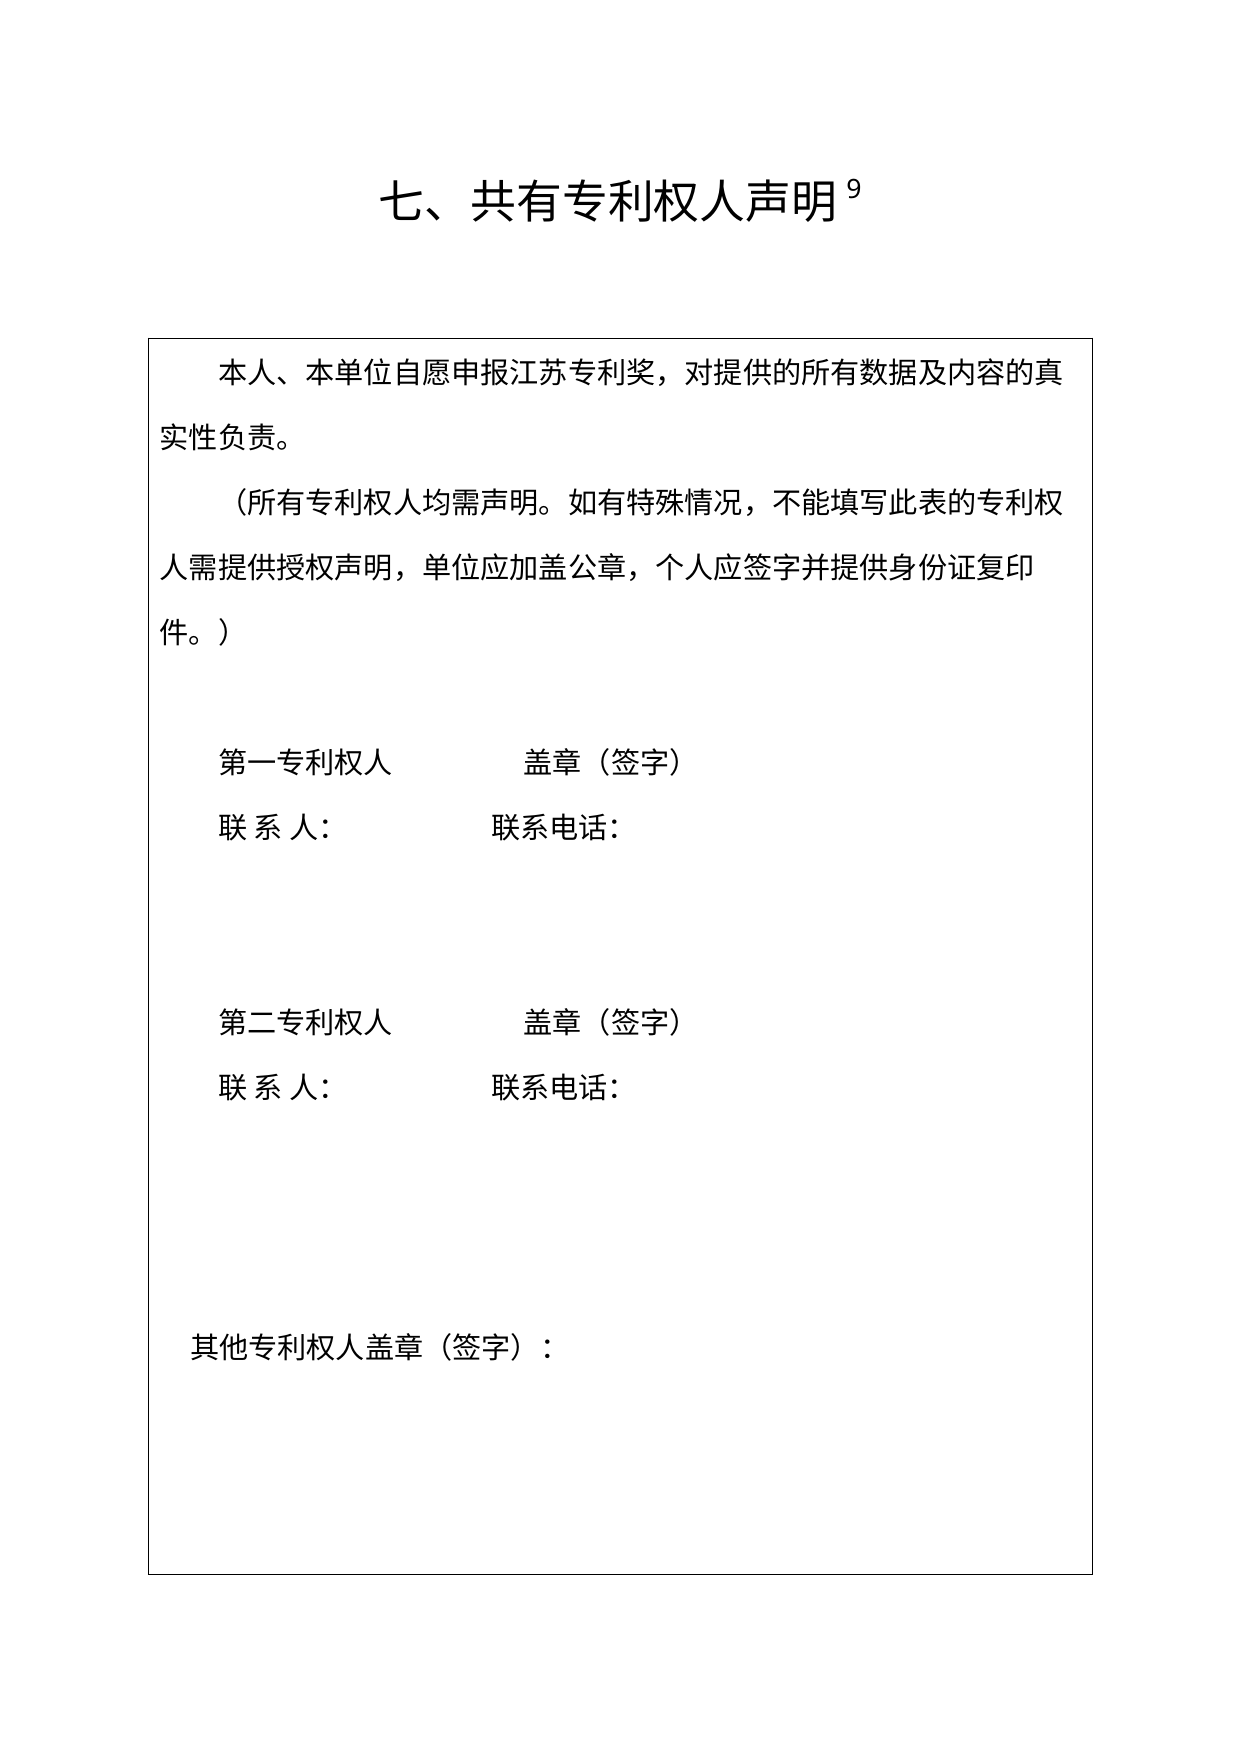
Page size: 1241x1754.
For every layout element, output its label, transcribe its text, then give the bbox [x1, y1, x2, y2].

text 七、共有专利权人声明9 [187, 150, 1053, 247]
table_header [149, 339, 1092, 1573]
